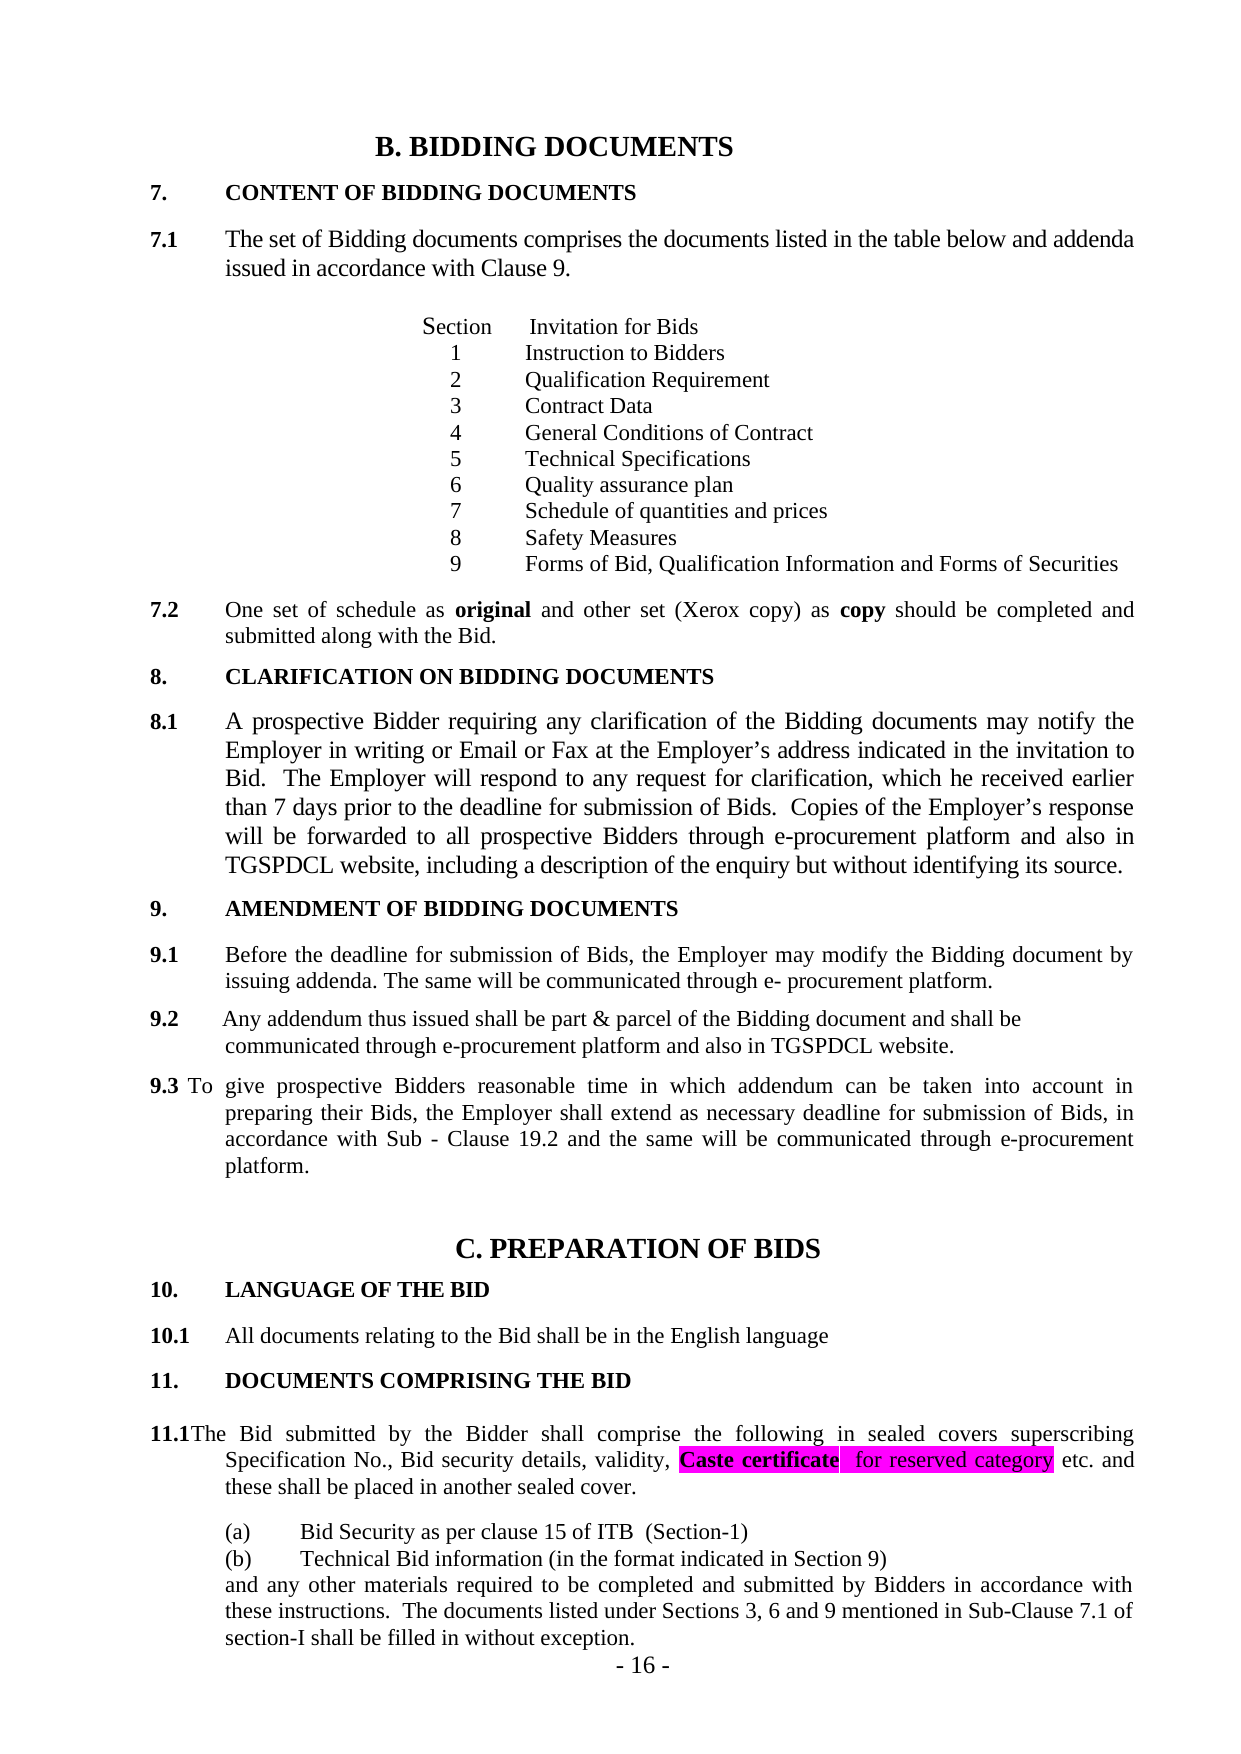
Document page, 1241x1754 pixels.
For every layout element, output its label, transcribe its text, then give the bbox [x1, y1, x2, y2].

list Schedule of quantities and prices [450, 498, 1135, 524]
text Section Invitation for Bids [422, 311, 1135, 339]
list Technical Bid information (in the format indicated in Section 9) [225, 1544, 1135, 1571]
text 7.1 The set of Bidding documents comprises the documents listed in the table below and addenda issued in accordance with Clause 9. [150, 224, 1135, 282]
text B. BIDDING DOCUMENTS [300, 129, 1135, 162]
list Quality assurance plan [450, 471, 1135, 498]
text communicated through e-procurement platform and also in TGSPDCL website. [225, 1032, 1135, 1058]
list Contract Data [450, 392, 1135, 418]
list Technical Specifications [450, 445, 1135, 471]
text and any other materials required to be completed and submitted by Bidders in accordance with these instructions. The documents listed under Sections 3, 6 and 9 mentioned in Sub-Clause 7.1 of section-I shall be filled in without exception. [225, 1571, 1135, 1650]
list Bid Security as per clause 15 of ITB (Section-1) [225, 1518, 1135, 1544]
text 9.1 Before the deadline for submission of Bids, the Employer may modify the Bidding document by issuing addenda. The same will be communicated through e- procurement platform. [150, 941, 1135, 993]
list Safety Measures [450, 524, 1135, 550]
list To give prospective Bidders reasonable time in which addendum can be taken into account in preparing their Bids, the Employer shall extend as necessary deadline for submission of Bids, in accordance with Sub - Clause 19.2 and the same will be communicated through e-procurement platform. [150, 1073, 1135, 1178]
list The Bid submitted by the Bidder shall comprise the following in sealed covers superscribing Specification No., Bid security details, validity, Caste certificate for reserved category etc. and these shall be placed in another sealed cover. [150, 1420, 1135, 1499]
text 11. DOCUMENTS COMPRISING THE BID [150, 1367, 1135, 1394]
list General Conditions of Contract [450, 418, 1135, 445]
text 8. CLARIFICATION ON BIDDING DOCUMENTS [150, 663, 1135, 689]
list Forms of Bid, Qualification Information and Forms of Securities [450, 550, 1135, 577]
text C. PREPARATION OF BIDS [141, 1231, 1135, 1264]
text 7. CONTENT OF BIDDING DOCUMENTS [150, 179, 1135, 205]
text 10. LANGUAGE OF THE BID [150, 1276, 1135, 1303]
text 9. AMENDMENT OF BIDDING DOCUMENTS [150, 895, 1135, 922]
list Instruction to Bidders [450, 339, 1135, 366]
text 8.1 A prospective Bidder requiring any clarification of the Bidding documents may notify the Employer in writing or Email or Fax at the Employer’s address indicated in the invitation to Bid. The Employer will respond to any request for clarification, which he received earlier than 7 days prior to the deadline for submission of Bids. Copies of the Employer’s response will be forwarded to all prospective Bidders through e-procurement platform and also in TGSPDCL website, including a description of the enquiry but without identifying its source. [150, 706, 1135, 878]
list Qualification Requirement [450, 366, 1135, 392]
text 10.1 All documents relating to the Bid shall be in the English language [150, 1322, 1135, 1348]
text 7.2 One set of schedule as original and other set (Xerox copy) as copy should be completed and submitted along with the Bid. [150, 596, 1135, 648]
list Any addendum thus issued shall be part & parcel of the Bidding document and shall be [150, 1006, 1135, 1032]
